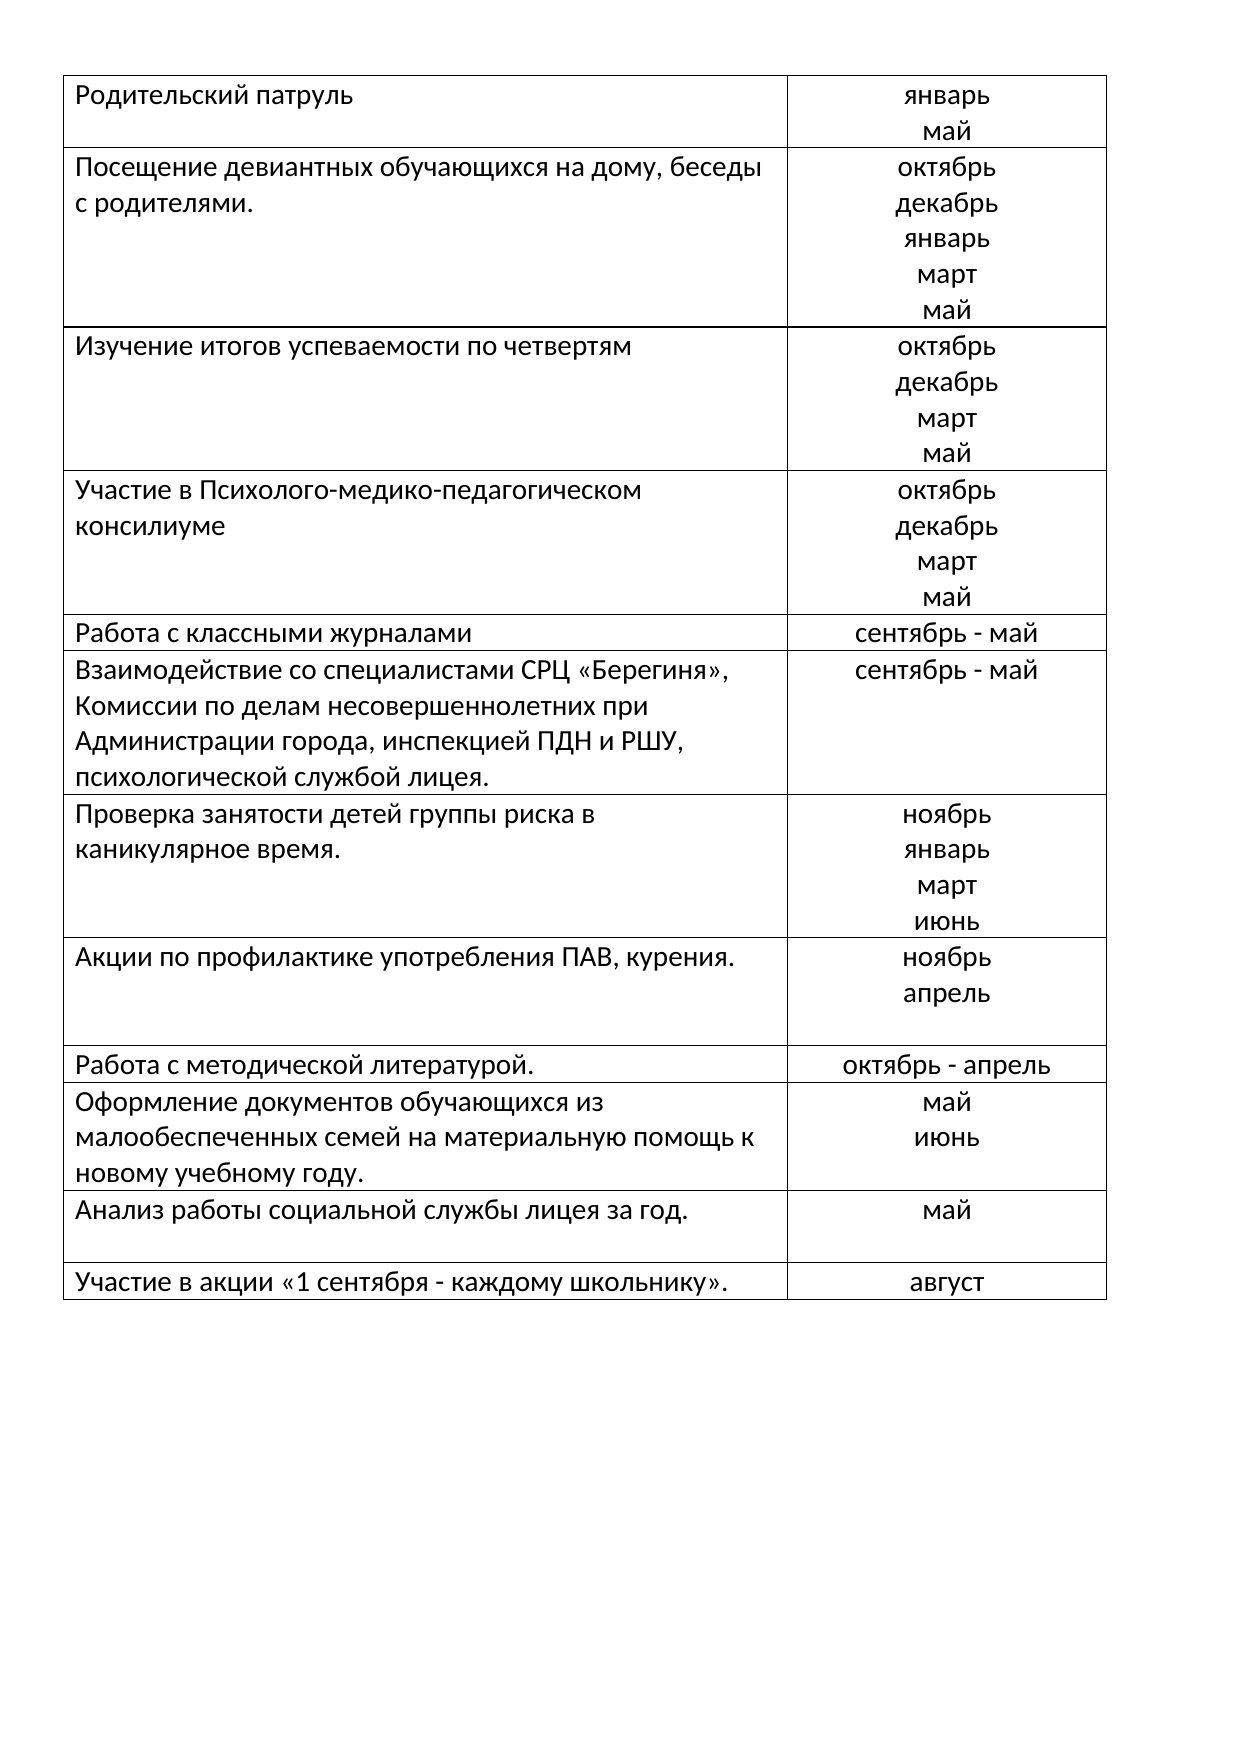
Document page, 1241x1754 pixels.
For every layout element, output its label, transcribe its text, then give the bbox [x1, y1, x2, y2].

table_cell Родительский патруль [64, 76, 787, 147]
table_cell ноябрь апрель [788, 938, 1106, 1045]
table_cell январь май [788, 76, 1106, 147]
table_cell Взаимодействие со специалистами СРЦ «Берегиня», Комиссии по делам несовершеннолетних при Администрации города, инспекцией ПДН и РШУ, психологической службой лицея. [64, 651, 787, 794]
table_cell май [788, 1191, 1106, 1262]
table_cell Посещение девиантных обучающихся на дому, беседы с родителями. [64, 148, 787, 326]
table_cell Работа с методической литературой. [64, 1046, 787, 1082]
table_cell Оформление документов обучающихся из малообеспеченных семей на материальную помощь к новому учебному году. [64, 1083, 787, 1190]
table_cell август [788, 1263, 1106, 1299]
table_cell сентябрь - май [788, 615, 1106, 650]
table_cell Анализ работы социальной службы лицея за год. [64, 1191, 787, 1262]
table_cell Работа с классными журналами [64, 615, 787, 650]
table_cell октябрь декабрь март май [788, 328, 1106, 470]
table_cell октябрь декабрь январь март май [788, 148, 1106, 326]
table_cell Участие в акции «1 сентября - каждому школьнику». [64, 1263, 787, 1299]
table_cell октябрь декабрь март май [788, 471, 1106, 613]
table_cell Проверка занятости детей группы риска в каникулярное время. [64, 795, 787, 937]
table_cell ноябрь январь март июнь [788, 795, 1106, 937]
table_cell Изучение итогов успеваемости по четвертям [64, 328, 787, 470]
table_cell май июнь [788, 1083, 1106, 1190]
table_cell октябрь - апрель [788, 1046, 1106, 1082]
table_cell Акции по профилактике употребления ПАВ, курения. [64, 938, 787, 1045]
table_cell сентябрь - май [788, 651, 1106, 794]
table_cell Участие в Психолого-медико-педагогическом консилиуме [64, 471, 787, 613]
